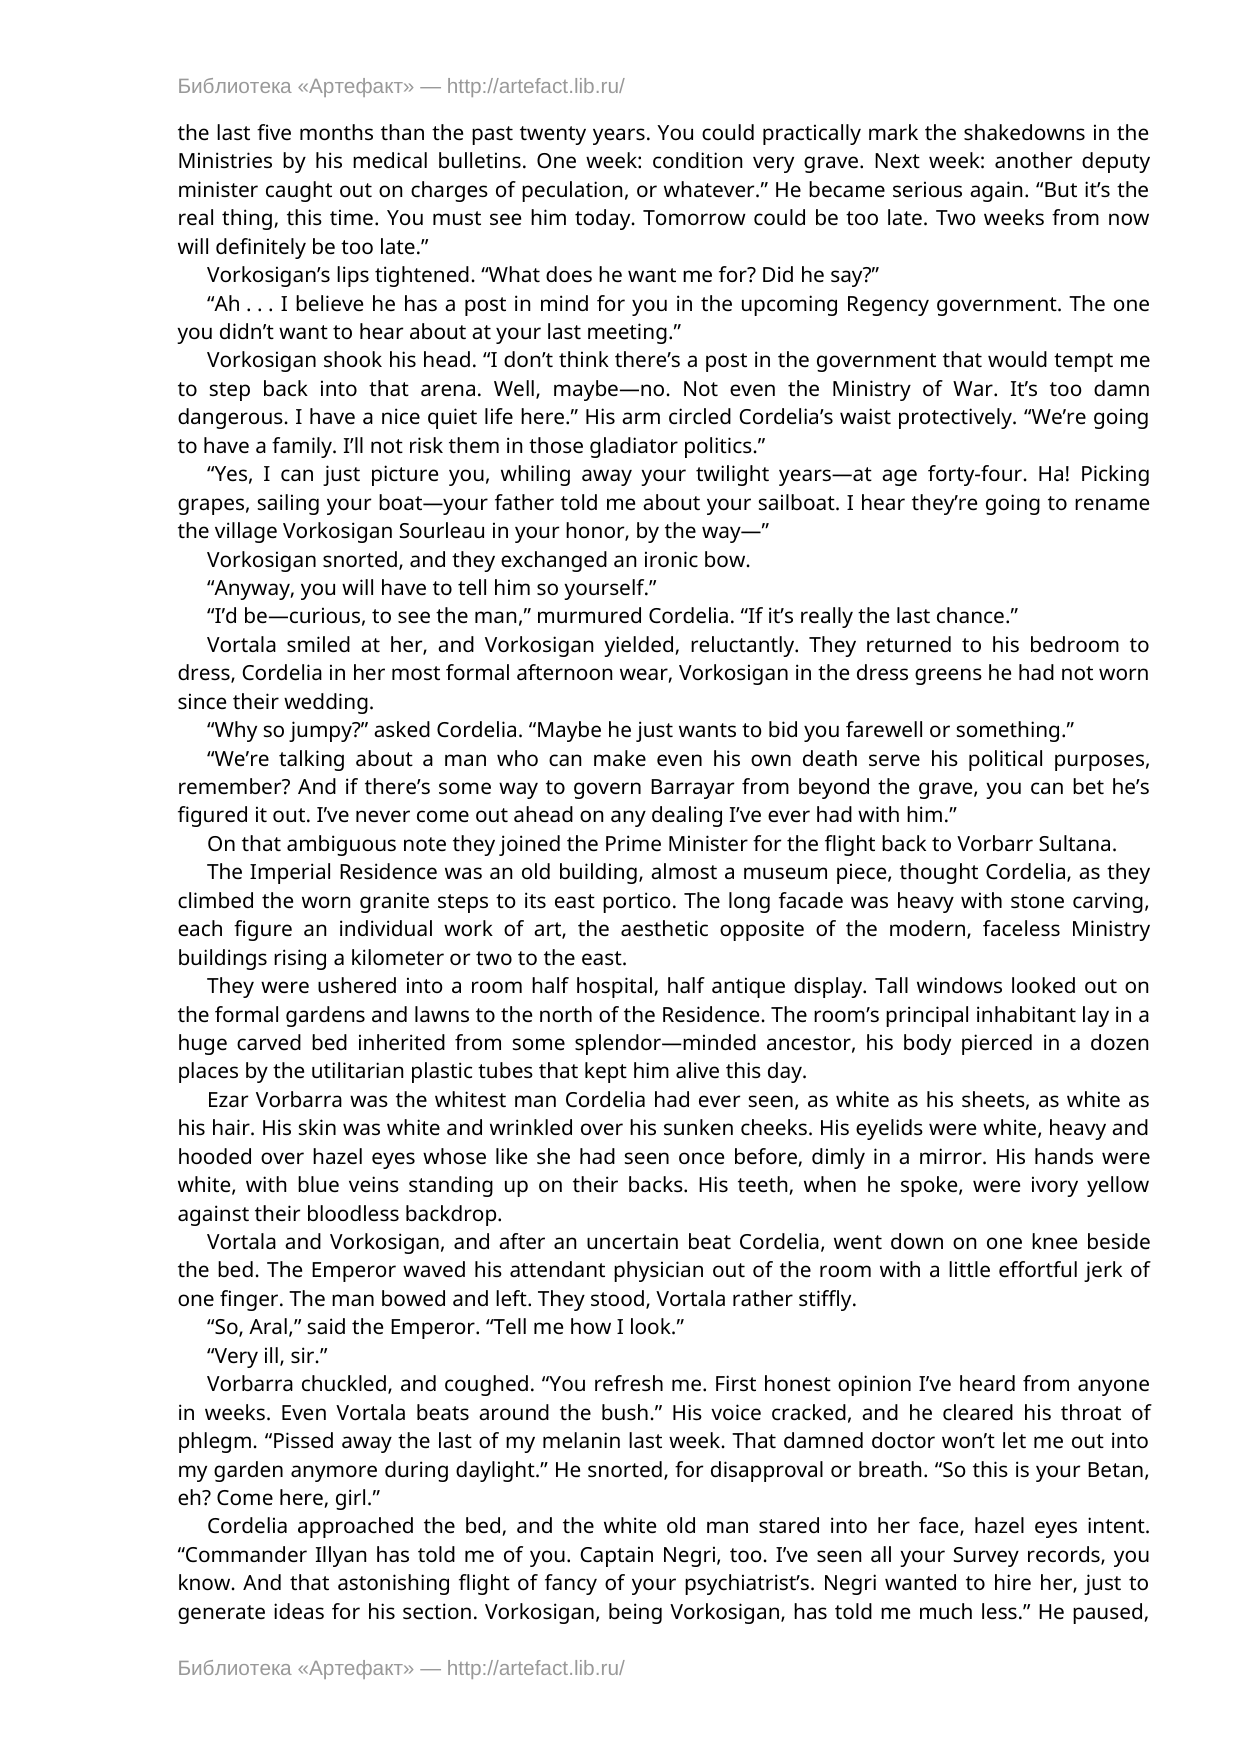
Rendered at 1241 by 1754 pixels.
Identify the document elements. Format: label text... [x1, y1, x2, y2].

text Vortala smiled at her, and Vorkosigan yielded, reluctantly. They returned to his bedroom to dress, Cordelia in her most formal afternoon wear, Vorkosigan in the dress greens he had not worn since their wedding. [177, 630, 1152, 715]
text “Very ill, sir.” [177, 1341, 1152, 1369]
text Vorkosigan snorted, and they exchanged an ironic bow. [177, 545, 1152, 573]
text On that ambiguous note they joined the Prime Minister for the flight back to Vorbarr Sultana. [177, 829, 1152, 857]
text Vortala and Vorkosigan, and after an uncertain beat Cordelia, went down on one knee beside the bed. The Emperor waved his attendant physician out of the room with a little effortful jerk of one finger. The man bowed and left. They stood, Vortala rather stiffly. [177, 1227, 1152, 1312]
text Vorkosigan shook his head. “I don’t think there’s a post in the government that would tempt me to step back into that arena. Well, maybe—no. Not even the Ministry of War. It’s too damn dangerous. I have a nice quiet life here.” His arm circled Cordelia’s waist protectively. “We’re going to have a family. I’ll not risk them in those gladiator politics.” [177, 346, 1152, 459]
text “So, Aral,” said the Emperor. “Tell me how I look.” [177, 1312, 1152, 1341]
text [177, 1512, 1152, 1625]
text “I’d be—curious, to see the man,” murmured Cordelia. “If it’s really the last chance.” [177, 602, 1152, 630]
text Vorkosigan’s lips tightened. “What does he want me for? Did he say?” [177, 260, 1152, 289]
text “Ah . . . I believe he has a post in mind for you in the upcoming Regency government. The one you didn’t want to hear about at your last meeting.” [177, 289, 1152, 346]
text Vorbarra chuckled, and coughed. “You refresh me. First honest opinion I’ve heard from anyone in weeks. Even Vortala beats around the bush.” His voice cracked, and he cleared his throat of phlegm. “Pissed away the last of my melanin last week. That damned doctor won’t let me out into my garden anymore during daylight.” He snorted, for disapproval or breath. “So this is your Betan, eh? Come here, girl.” [177, 1369, 1152, 1512]
text The Imperial Residence was an old building, almost a museum piece, thought Cordelia, as they climbed the worn granite steps to its east portico. The long facade was heavy with stone carving, each figure an individual work of art, the aesthetic opposite of the modern, faceless Ministry buildings rising a kilometer or two to the east. [177, 857, 1152, 971]
text “Anyway, you will have to tell him so yourself.” [177, 573, 1152, 602]
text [177, 118, 1152, 260]
text Ezar Vorbarra was the whitest man Cordelia had ever seen, as white as his sheets, as white as his hair. His skin was white and wrinkled over his sunken cheeks. His eyelids were white, heavy and hooded over hazel eyes whose like she had seen once before, dimly in a mirror. His hands were white, with blue veins standing up on their backs. His teeth, when he spoke, were ivory yellow against their bloodless backdrop. [177, 1085, 1152, 1227]
text They were ushered into a room half hospital, half antique display. Tall windows looked out on the formal gardens and lawns to the north of the Residence. The room’s principal inhabitant lay in a huge carved bed inherited from some splendor—minded ancestor, his body pierced in a dozen places by the utilitarian plastic tubes that kept him alive this day. [177, 971, 1152, 1085]
text “Why so jumpy?” asked Cordelia. “Maybe he just wants to bid you farewell or something.” [177, 715, 1152, 744]
text “Yes, I can just picture you, whiling away your twilight years—at age forty-four. Ha! Picking grapes, sailing your boat—your father told me about your sailboat. I hear they’re going to rename the village Vorkosigan Sourleau in your honor, by the way—” [177, 459, 1152, 545]
text “We’re talking about a man who can make even his own death serve his political purposes, remember? And if there’s some way to govern Barrayar from beyond the grave, you can bet he’s figured it out. I’ve never come out ahead on any dealing I’ve ever had with him.” [177, 744, 1152, 829]
